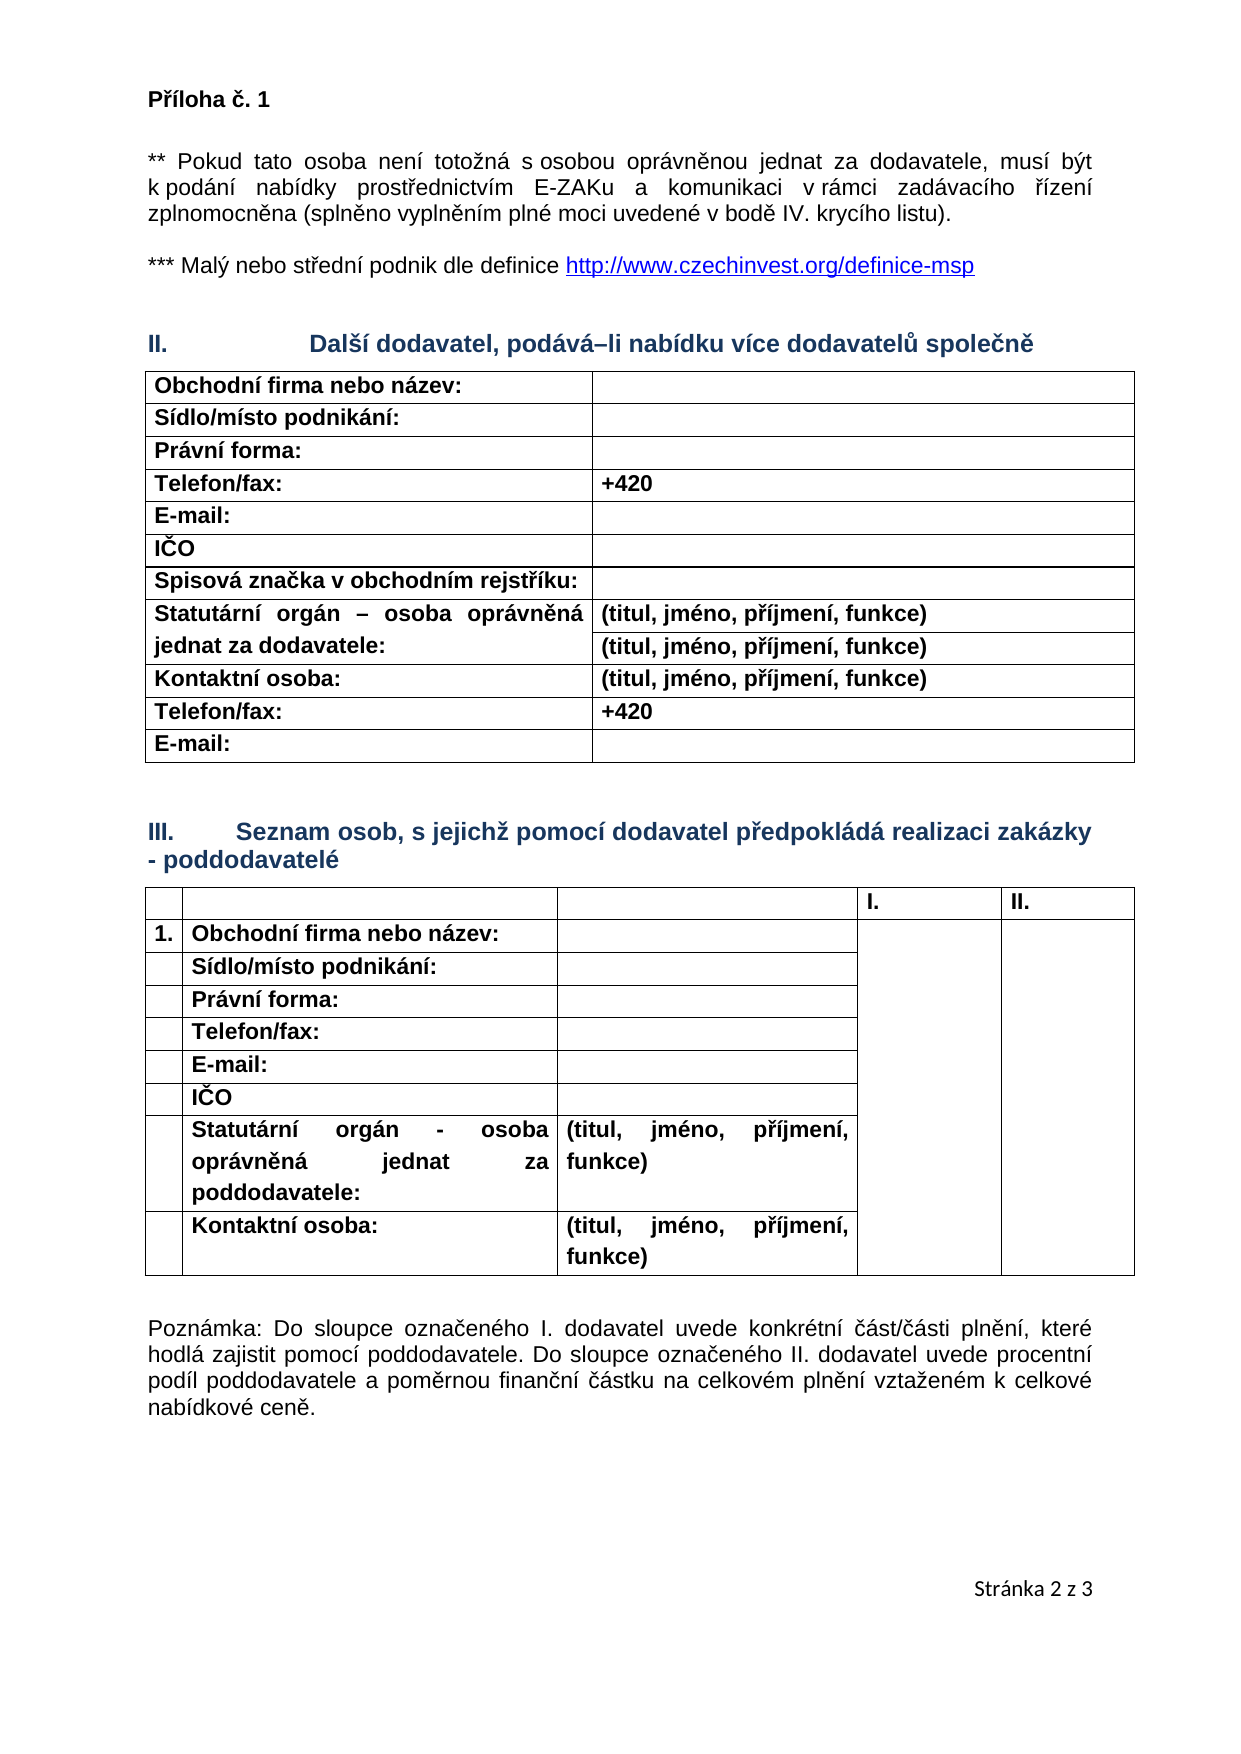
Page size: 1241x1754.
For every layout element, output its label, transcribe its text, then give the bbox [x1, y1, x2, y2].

table_cell +420 [593, 470, 1134, 501]
text ** Pokud tato osoba není totožná s osobou oprávněnou jednat za dodavatele, musí být k podání nabídky prostřednictvím E-ZAKu a komunikaci v rámci zadávacího řízení zplnomocněna (splněno vyplněním plné moci uvedené v bodě IV. krycího listu). [148, 148, 1093, 227]
table_cell Sídlo/místo podnikání: [183, 953, 557, 984]
table_cell IČO [146, 535, 592, 566]
table_cell Spisová značka v obchodním rejstříku: [146, 568, 592, 599]
table_cell (titul, jméno, příjmení, funkce) [593, 665, 1134, 697]
table_cell Telefon/fax: [183, 1018, 557, 1050]
subtitle Další dodavatel, podává–li nabídku více dodavatelů společně [148, 329, 1093, 358]
table_cell [593, 502, 1134, 534]
table_cell (titul, jméno, příjmení, funkce) [593, 633, 1134, 664]
table_cell Telefon/fax: [146, 470, 592, 501]
table_cell (titul, jméno, příjmení, funkce) [558, 1212, 857, 1275]
table_cell [593, 535, 1134, 566]
table_cell 1. [146, 920, 182, 952]
table_header II. [1002, 888, 1134, 919]
text Poznámka: Do sloupce označeného I. dodavatel uvede konkrétní část/části plnění, které hodlá zajistit pomocí poddodavatele. Do sloupce označeného II. dodavatel uvede procentní podíl poddodavatele a poměrnou finanční částku na celkovém plnění vztaženém k celkové nabídkové ceně. [148, 1315, 1093, 1420]
table_cell [593, 437, 1134, 468]
table_cell Statutární orgán – osoba oprávněná jednat za dodavatele: [146, 600, 592, 664]
table_cell [146, 986, 182, 1017]
table_cell Právní forma: [183, 986, 557, 1017]
table_cell [558, 1018, 857, 1050]
table_header [558, 888, 857, 919]
table_cell [558, 920, 857, 952]
table_cell [593, 404, 1134, 436]
table_cell [558, 1084, 857, 1115]
table_header [593, 372, 1134, 403]
table_cell Sídlo/místo podnikání: [146, 404, 592, 436]
table_cell E-mail: [146, 502, 592, 534]
table_cell [146, 1212, 182, 1275]
table_header I. [858, 888, 1001, 919]
table_cell [146, 1051, 182, 1082]
table_cell [146, 1018, 182, 1050]
table_cell Kontaktní osoba: [183, 1212, 557, 1275]
table_cell Telefon/fax: [146, 698, 592, 729]
table_cell [558, 953, 857, 984]
table_cell (titul, jméno, příjmení, funkce) [593, 600, 1134, 632]
table_header Obchodní firma nebo název: [146, 372, 592, 403]
table_cell [858, 920, 1001, 1275]
table_cell [146, 953, 182, 984]
table_cell [1002, 920, 1134, 1275]
table_cell Statutární orgán - osoba oprávněná jednat za poddodavatele: [183, 1116, 557, 1211]
table_cell +420 [593, 698, 1134, 729]
table_cell [558, 986, 857, 1017]
table_cell IČO [183, 1084, 557, 1115]
table_cell [593, 568, 1134, 599]
table_header [183, 888, 557, 919]
text *** Malý nebo střední podnik dle definice http://www.czechinvest.org/definice-msp [148, 252, 1093, 278]
table_cell E-mail: [146, 730, 592, 762]
table_cell E-mail: [183, 1051, 557, 1082]
table_cell (titul, jméno, příjmení, funkce) [558, 1116, 857, 1211]
table_cell [146, 1084, 182, 1115]
table_cell [146, 1116, 182, 1211]
table_header [146, 888, 182, 919]
table_cell Kontaktní osoba: [146, 665, 592, 697]
subtitle Seznam osob, s jejichž pomocí dodavatel předpokládá realizaci zakázky - poddodavatelé [148, 817, 1093, 874]
table_cell Právní forma: [146, 437, 592, 468]
table_cell Obchodní firma nebo název: [183, 920, 557, 952]
table_cell [558, 1051, 857, 1082]
table_cell [593, 730, 1134, 762]
